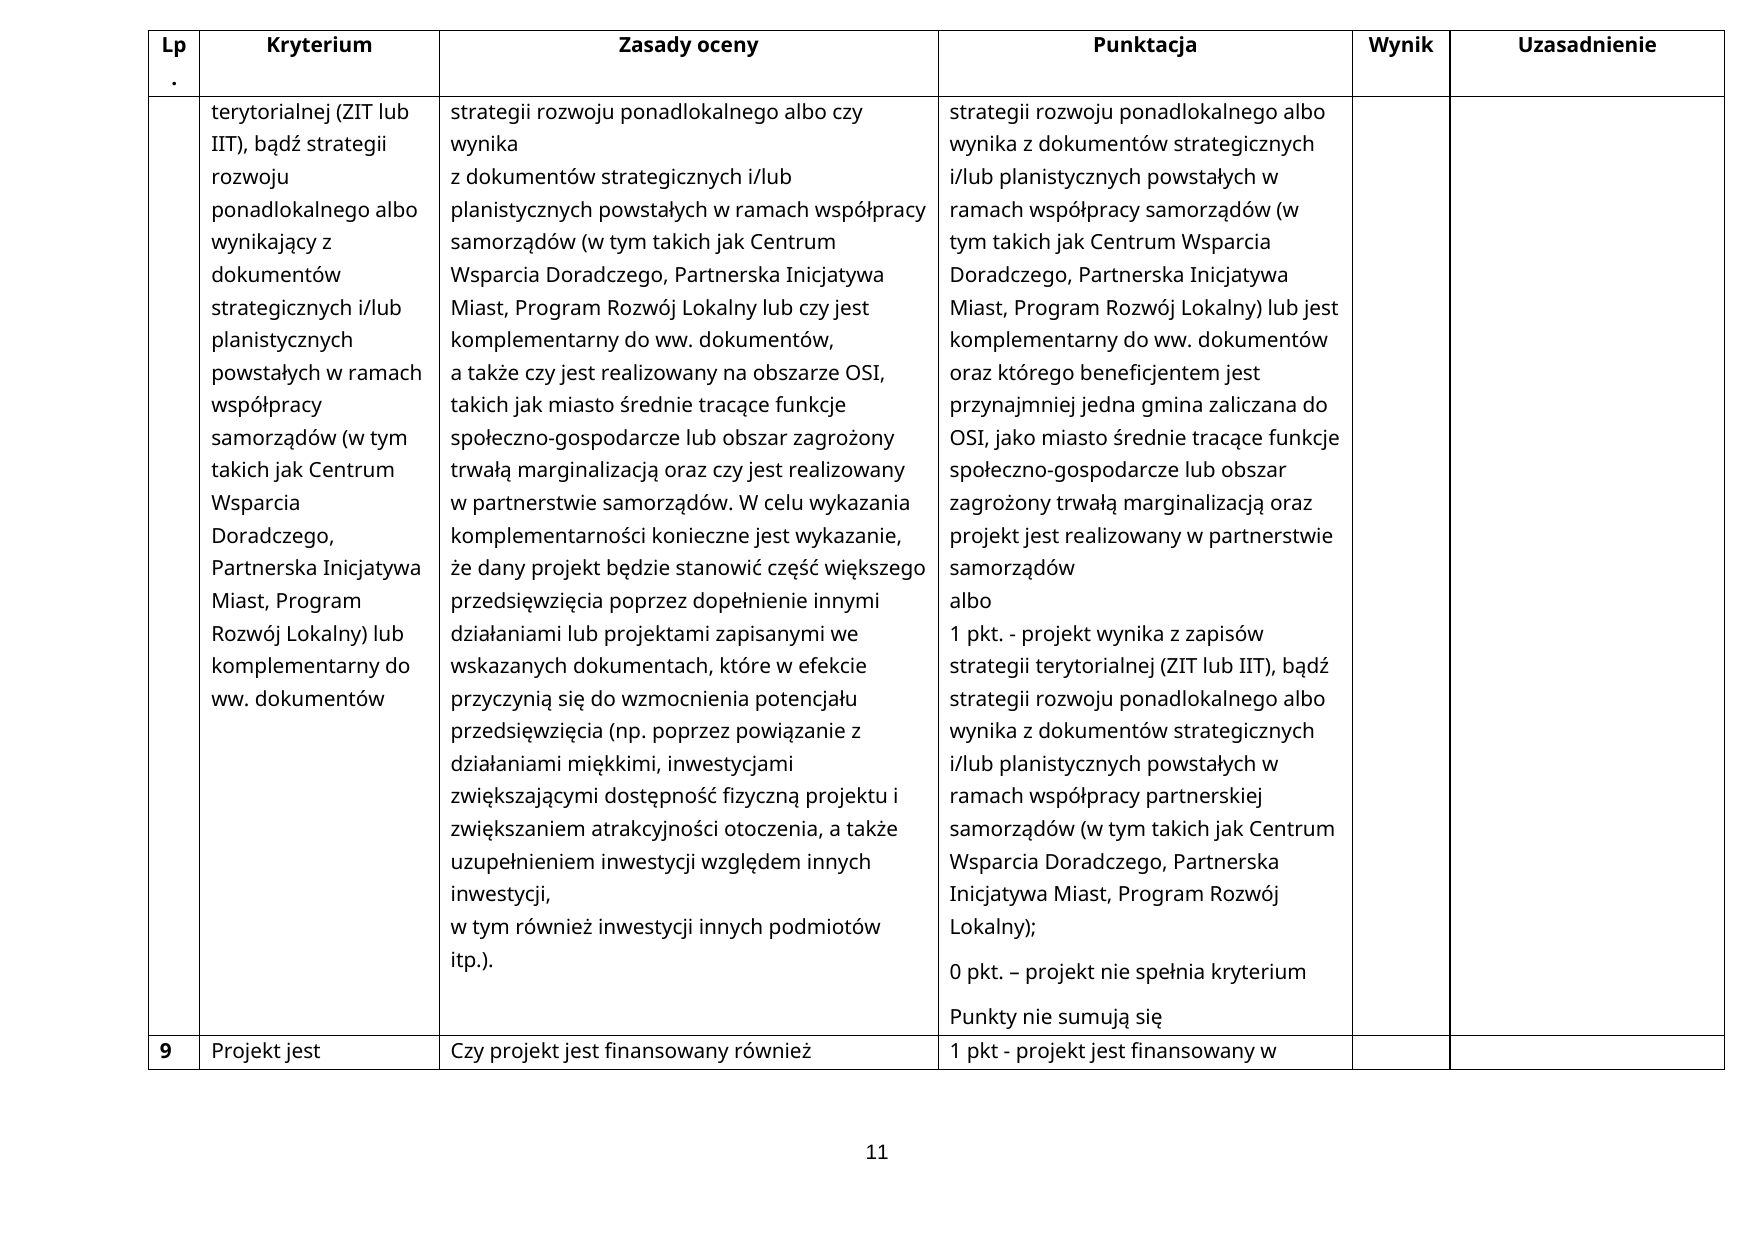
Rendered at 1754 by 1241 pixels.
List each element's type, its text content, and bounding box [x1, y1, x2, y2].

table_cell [939, 1036, 1352, 1069]
table_header Wynik [1353, 31, 1449, 96]
table_header Punktacja [939, 31, 1352, 96]
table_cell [200, 1036, 439, 1069]
table_cell [1451, 1036, 1724, 1069]
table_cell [939, 97, 1352, 1035]
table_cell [440, 1036, 938, 1069]
table_header Lp. [149, 31, 199, 96]
table_header Kryterium [200, 31, 439, 96]
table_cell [440, 97, 938, 1035]
table_cell 8 [149, 97, 199, 1035]
table_header Uzasadnienie [1451, 31, 1724, 96]
table_cell [1353, 1036, 1449, 1069]
table_header Zasady oceny [440, 31, 938, 96]
table_cell [1451, 97, 1724, 1035]
table_cell [1353, 97, 1449, 1035]
table_cell 9 [149, 1036, 199, 1069]
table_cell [200, 97, 439, 1035]
